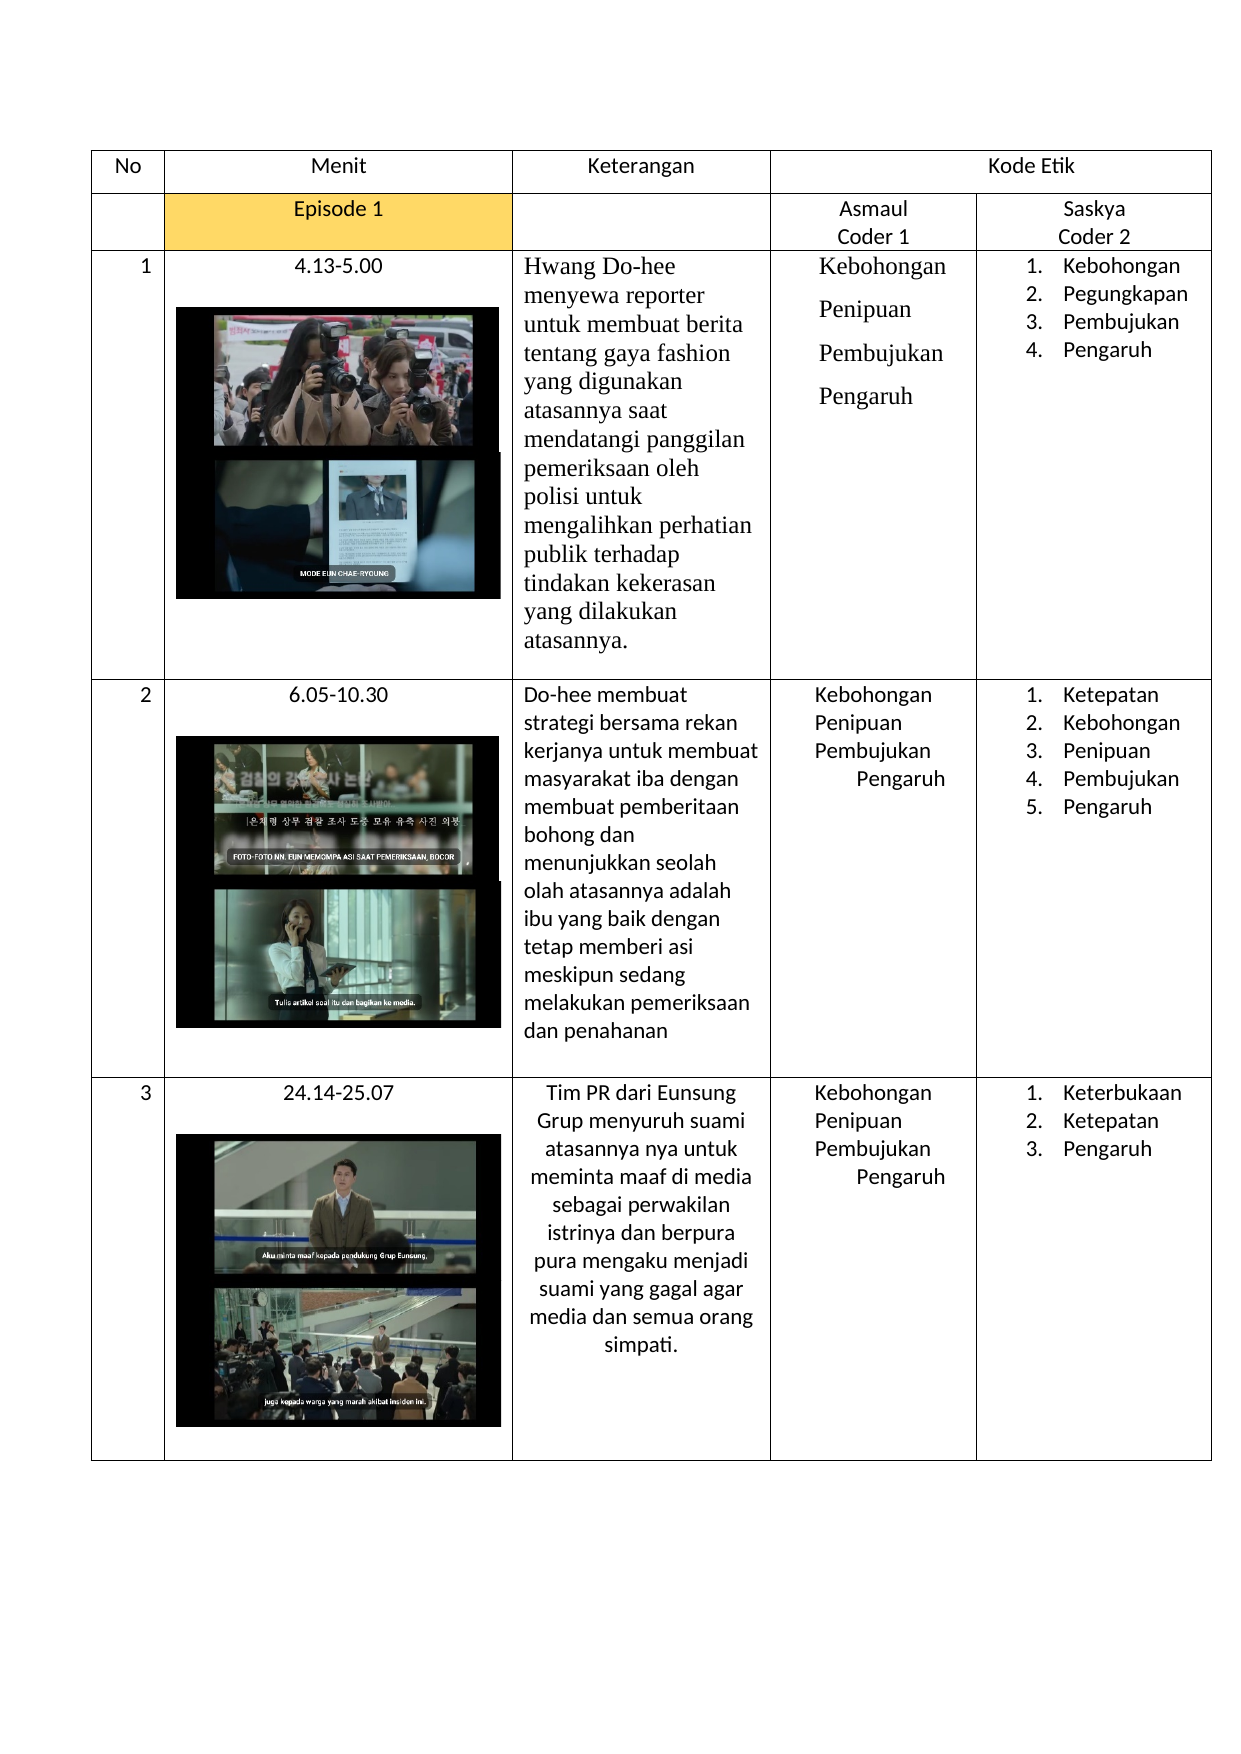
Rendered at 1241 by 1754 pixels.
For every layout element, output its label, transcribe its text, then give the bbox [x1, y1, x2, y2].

table_cell [92, 680, 164, 1077]
table_cell [92, 194, 164, 250]
table_header No [92, 151, 164, 193]
table_cell [92, 1078, 164, 1460]
table_cell Episode 1 [165, 194, 512, 250]
table_cell Kebohongan Penipuan Pembujukan Pengaruh [771, 680, 976, 1077]
table_cell Keterbukaan Ketepatan Pengaruh [977, 1078, 1211, 1460]
table_cell Tim PR dari Eunsung Grup menyuruh suami atasannya nya untuk meminta maaf di media sebagai perwakilan istrinya dan berpura pura mengaku menjadi suami yang gagal agar media dan semua orang simpati. [513, 1078, 770, 1460]
picture [176, 736, 502, 1028]
table_cell 24.14-25.07 [165, 1078, 512, 1460]
table_cell Asmaul Coder 1 [771, 194, 976, 250]
table_cell 4.13-5.00 [165, 251, 512, 679]
table_cell Kebohongan Pegungkapan Pembujukan Pengaruh [977, 251, 1211, 679]
table_cell Saskya Coder 2 [977, 194, 1211, 250]
table_cell Kebohongan Penipuan Pembujukan Pengaruh [771, 251, 976, 679]
table_cell [92, 251, 164, 679]
table_cell Hwang Do-hee menyewa reporter untuk membuat berita tentang gaya fashion yang digunakan atasannya saat mendatangi panggilan pemeriksaan oleh polisi untuk mengalihkan perhatian publik terhadap tindakan kekerasan yang dilakukan atasannya. [513, 251, 770, 679]
table_cell [513, 194, 770, 250]
table_header Keterangan [513, 151, 770, 193]
table_cell Kebohongan Penipuan Pembujukan Pengaruh [771, 1078, 976, 1460]
picture [176, 307, 501, 599]
table_cell Ketepatan Kebohongan Penipuan Pembujukan Pengaruh [977, 680, 1211, 1077]
table_header Kode Etik [977, 151, 1211, 193]
table_cell Do-hee membuat strategi bersama rekan kerjanya untuk membuat masyarakat iba dengan membuat pemberitaan bohong dan menunjukkan seolah olah atasannya adalah ibu yang baik dengan tetap memberi asi meskipun sedang melakukan pemeriksaan dan penahanan [513, 680, 770, 1077]
picture [176, 1134, 502, 1427]
table_cell 6.05-10.30 [165, 680, 512, 1077]
table_header [771, 151, 977, 193]
table_header Menit [165, 151, 512, 193]
